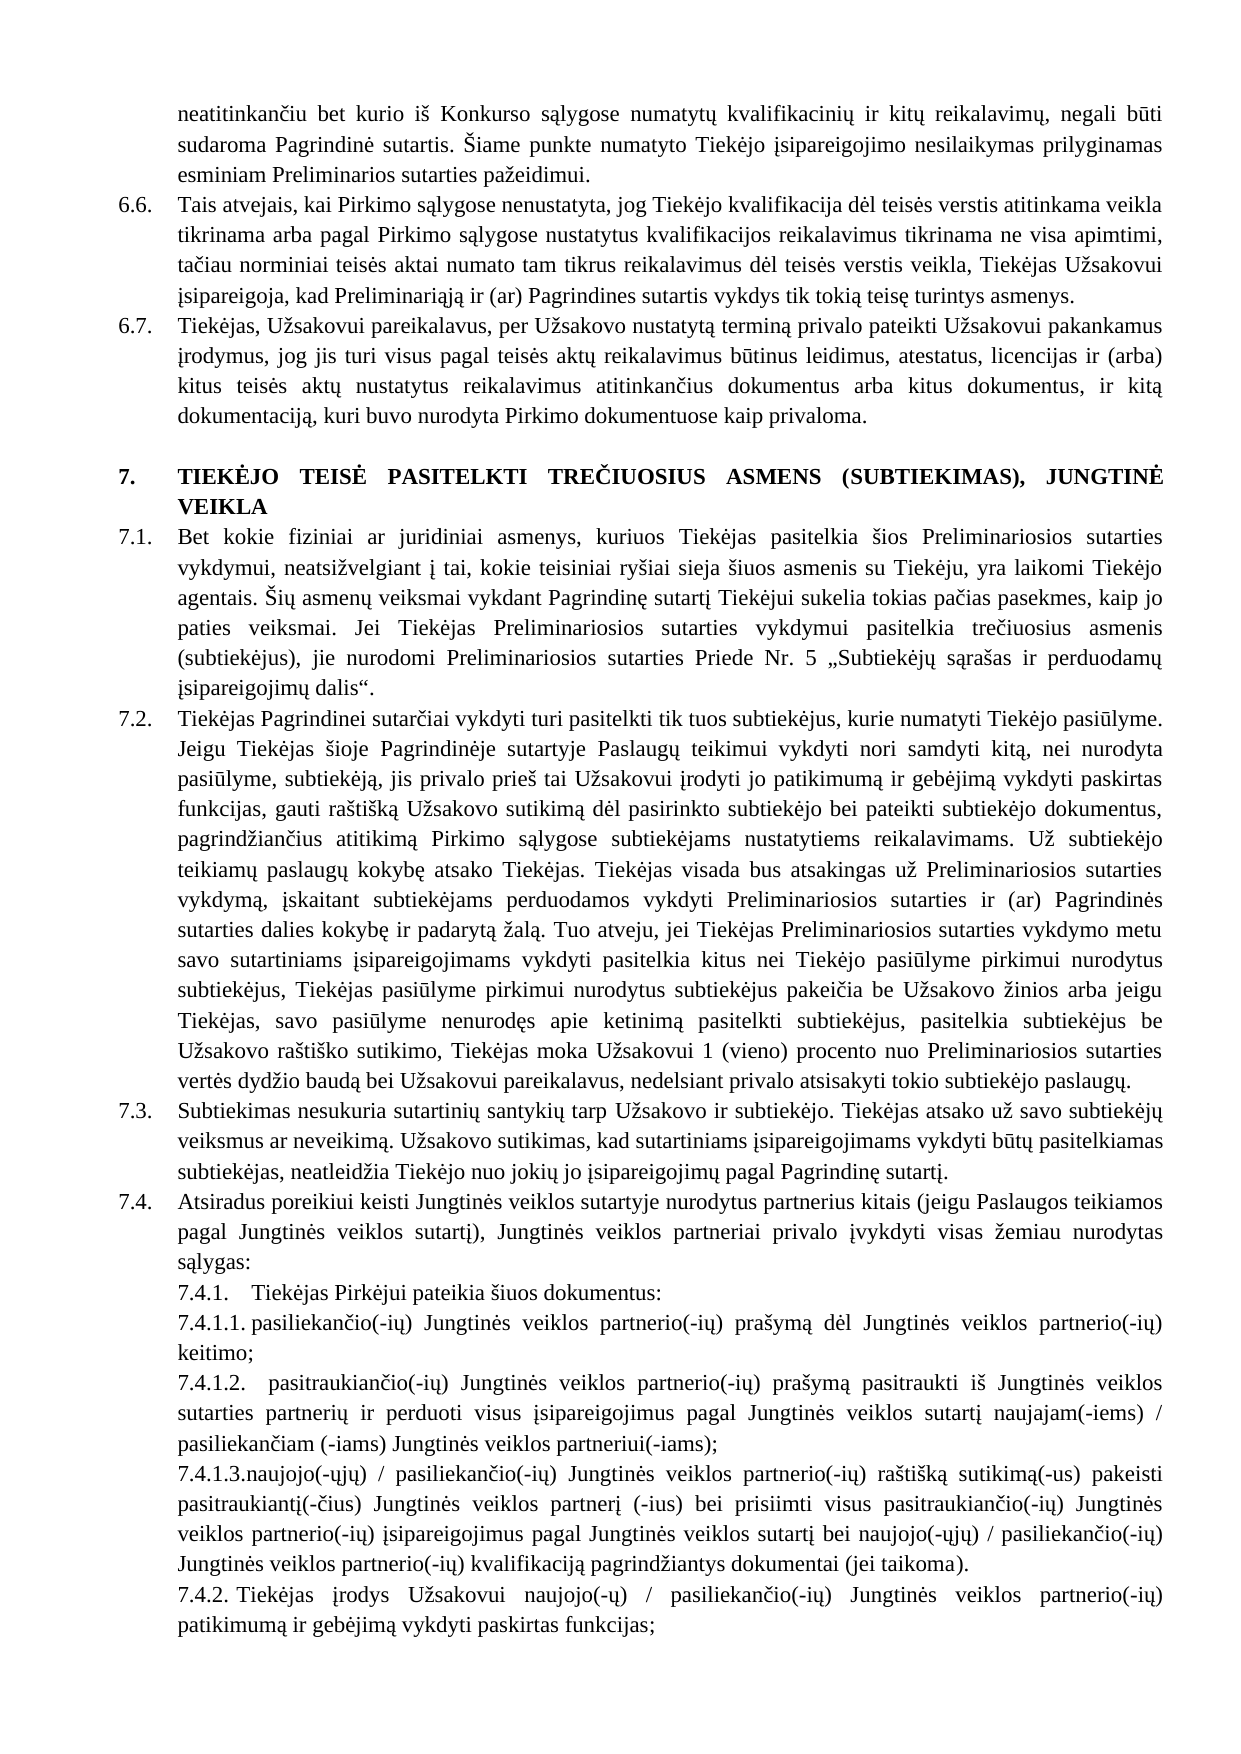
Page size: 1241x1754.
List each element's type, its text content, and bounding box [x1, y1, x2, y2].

list Subtiekimas nesukuria sutartinių santykių tarp Užsakovo ir subtiekėjo. Tiekėjas atsako už savo subtiekėjų veiksmus ar neveikimą. Užsakovo sutikimas, kad sutartiniams įsipareigojimams vykdyti būtų pasitelkiamas subtiekėjas, neatleidžia Tiekėjo nuo jokių jo įsipareigojimų pagal Pagrindinę sutartį. [118, 1097, 1164, 1184]
list Tiekėjas Pagrindinei sutarčiai vykdyti turi pasitelkti tik tuos subtiekėjus, kurie numatyti Tiekėjo pasiūlyme. Jeigu Tiekėjas šioje Pagrindinėje sutartyje Paslaugų teikimui vykdyti nori samdyti kitą, nei nurodyta pasiūlyme, subtiekėją, jis privalo prieš tai Užsakovui įrodyti jo patikimumą ir gebėjimą vykdyti paskirtas funkcijas, gauti raštišką Užsakovo sutikimą dėl pasirinkto subtiekėjo bei pateikti subtiekėjo dokumentus, pagrindžiančius atitikimą Pirkimo sąlygose subtiekėjams nustatytiems reikalavimams. Už subtiekėjo teikiamų paslaugų kokybę atsako Tiekėjas. Tiekėjas visada bus atsakingas už Preliminariosios sutarties vykdymą, įskaitant subtiekėjams perduodamos vykdyti Preliminariosios sutarties ir (ar) Pagrindinės sutarties dalies kokybę ir padarytą žalą. Tuo atveju, jei Tiekėjas Preliminariosios sutarties vykdymo metu savo sutartiniams įsipareigojimams vykdyti pasitelkia kitus nei Tiekėjo pasiūlyme pirkimui nurodytus subtiekėjus, Tiekėjas pasiūlyme pirkimui nurodytus subtiekėjus pakeičia be Užsakovo žinios arba jeigu Tiekėjas, savo pasiūlyme nenurodęs apie ketinimą pasitelkti subtiekėjus, pasitelkia subtiekėjus be Užsakovo raštiško sutikimo, Tiekėjas moka Užsakovui 1 (vieno) procento nuo Preliminariosios sutarties vertės dydžio baudą bei Užsakovui pareikalavus, nedelsiant privalo atsisakyti tokio subtiekėjo paslaugų. [118, 704, 1164, 1093]
list naujojo(-ųjų) / pasiliekančio(-ių) Jungtinės veiklos partnerio(-ių) raštišką sutikimą(-us) pakeisti pasitraukiantį(-čius) Jungtinės veiklos partnerį (-ius) bei prisiimti visus pasitraukiančio(-ių) Jungtinės veiklos partnerio(-ių) įsipareigojimus pagal Jungtinės veiklos sutartį bei naujojo(-ųjų) / pasiliekančio(-ių) Jungtinės veiklos partnerio(-ių) kvalifikaciją pagrindžiantys dokumentai (jei taikoma). [177, 1460, 1164, 1577]
list Bet kokie fiziniai ar juridiniai asmenys, kuriuos Tiekėjas pasitelkia šios Preliminariosios sutarties vykdymui, neatsižvelgiant į tai, kokie teisiniai ryšiai sieja šiuos asmenis su Tiekėju, yra laikomi Tiekėjo agentais. Šių asmenų veiksmai vykdant Pagrindinę sutartį Tiekėjui sukelia tokias pačias pasekmes, kaip jo paties veiksmai. Jei Tiekėjas Preliminariosios sutarties vykdymui pasitelkia trečiuosius asmenis (subtiekėjus), jie nurodomi Preliminariosios sutarties Priede Nr. 5 „Subtiekėjų sąrašas ir perduodamų įsipareigojimų dalis“. [118, 523, 1164, 701]
list Atsiradus poreikiui keisti Jungtinės veiklos sutartyje nurodytus partnerius kitais (jeigu Paslaugos teikiamos pagal Jungtinės veiklos sutartį), Jungtinės veiklos partneriai privalo įvykdyti visas žemiau nurodytas sąlygas: [118, 1188, 1164, 1275]
list Tiekėjas, Užsakovui pareikalavus, per Užsakovo nustatytą terminą privalo pateikti Užsakovui pakankamus įrodymus, jog jis turi visus pagal teisės aktų reikalavimus būtinus leidimus, atestatus, licencijas ir (arba) kitus teisės aktų nustatytus reikalavimus atitinkančius dokumentus arba kitus dokumentus, ir kitą dokumentaciją, kuri buvo nurodyta Pirkimo dokumentuose kaip privaloma. [118, 312, 1164, 429]
list pasiliekančio(-ių) Jungtinės veiklos partnerio(-ių) prašymą dėl Jungtinės veiklos partnerio(-ių) keitimo; [177, 1309, 1164, 1365]
list Tiekėjas Pirkėjui pateikia šiuos dokumentus: [177, 1278, 1164, 1305]
list Tais atvejais, kai Pirkimo sąlygose nenustatyta, jog Tiekėjo kvalifikacija dėl teisės verstis atitinkama veikla tikrinama arba pagal Pirkimo sąlygose nustatytus kvalifikacijos reikalavimus tikrinama ne visa apimtimi, tačiau norminiai teisės aktai numato tam tikrus reikalavimus dėl teisės verstis veikla, Tiekėjas Užsakovui įsipareigoja, kad Preliminariąją ir (ar) Pagrindines sutartis vykdys tik tokią teisę turintys asmenys. [118, 191, 1164, 308]
list TIEKĖJO TEISĖ PASITELKTI TREČIUOSIUS ASMENS (SUBTIEKIMAS), JUNGTINĖ VEIKLA [118, 463, 1164, 519]
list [118, 100, 1164, 187]
list Tiekėjas įrodys Užsakovui naujojo(-ų) / pasiliekančio(-ių) Jungtinės veiklos partnerio(-ių) patikimumą ir gebėjimą vykdyti paskirtas funkcijas; [177, 1581, 1164, 1637]
list pasitraukiančio(-ių) Jungtinės veiklos partnerio(-ių) prašymą pasitraukti iš Jungtinės veiklos sutarties partnerių ir perduoti visus įsipareigojimus pagal Jungtinės veiklos sutartį naujajam(-iems) / pasiliekančiam (-iams) Jungtinės veiklos partneriui(-iams); [177, 1369, 1164, 1456]
